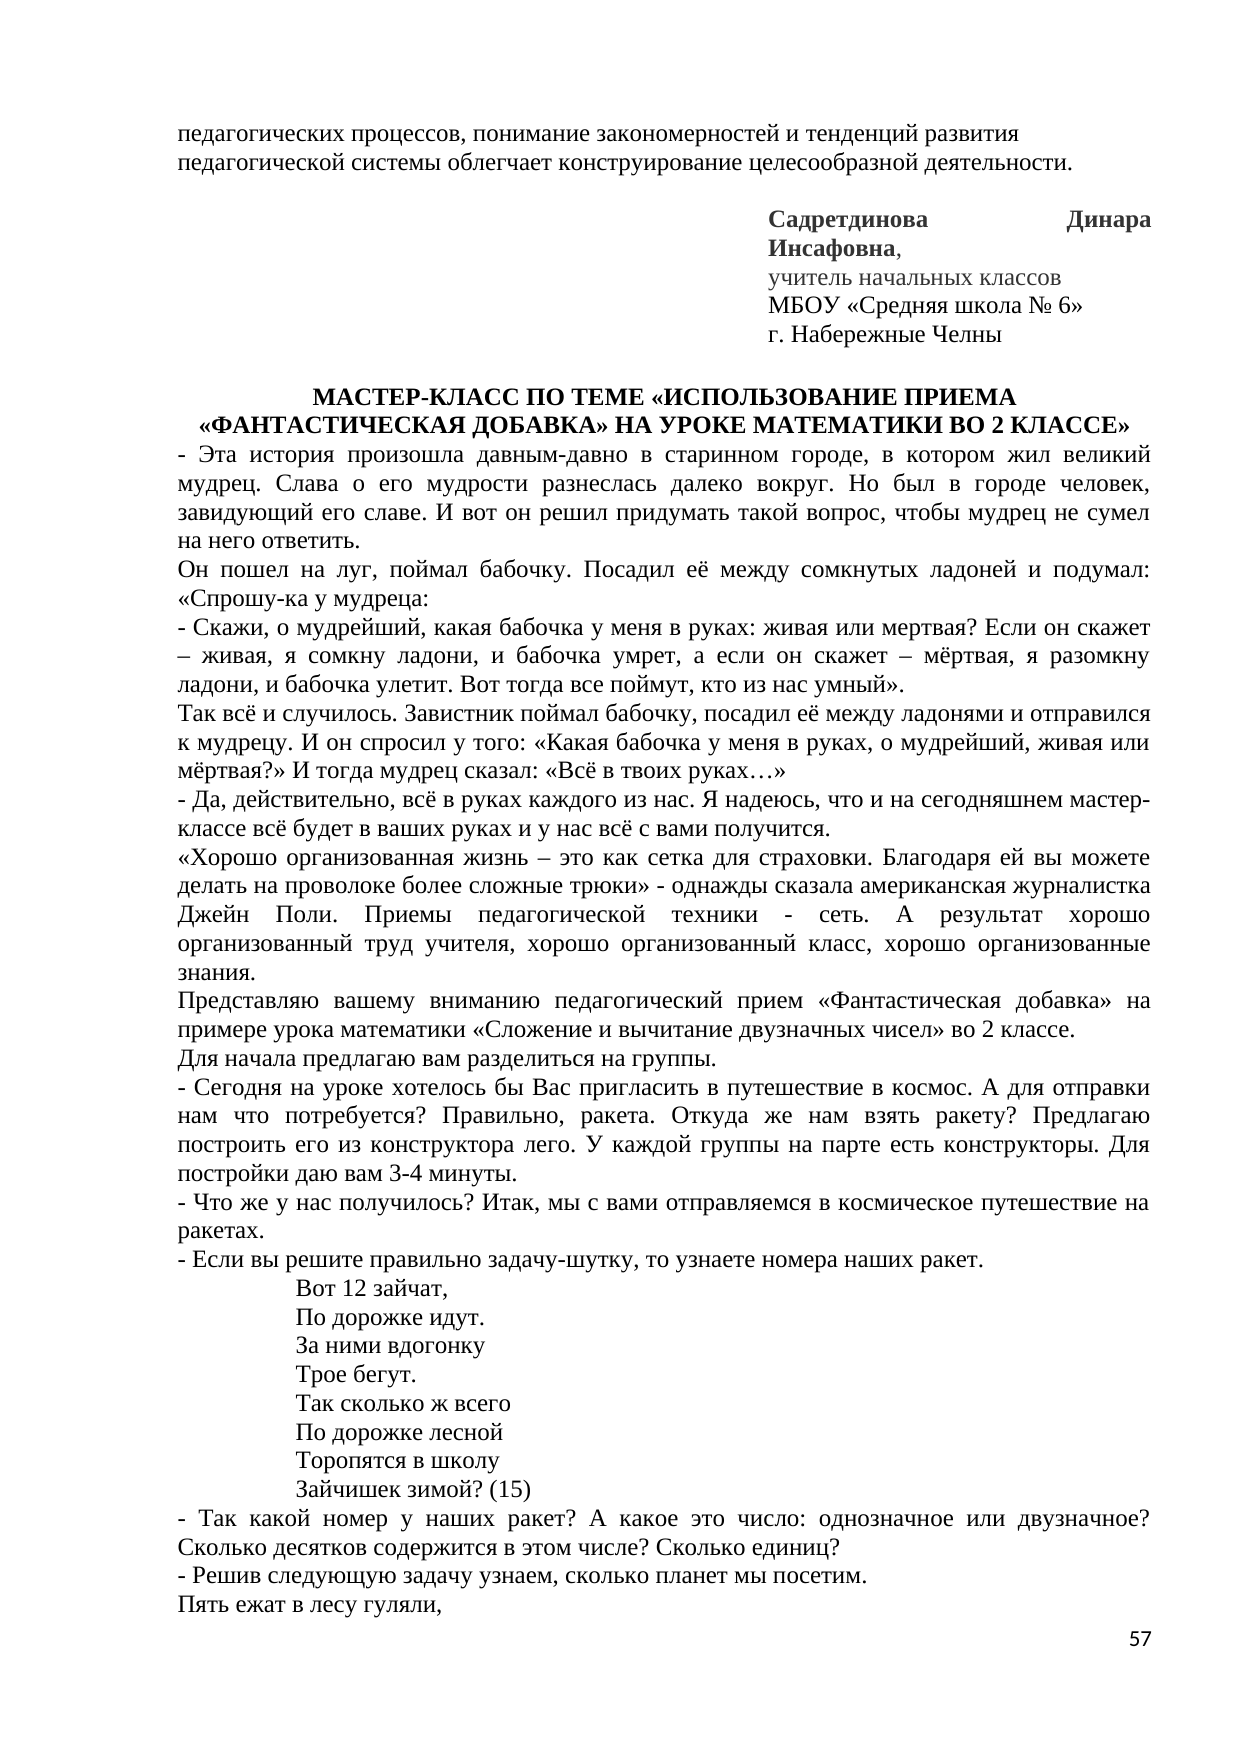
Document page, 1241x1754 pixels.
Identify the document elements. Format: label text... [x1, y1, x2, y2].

text МБОУ «Средняя школа № 6» [768, 291, 1152, 319]
text По дорожке лесной [295, 1417, 1152, 1445]
text Так всё и случилось. Завистник поймал бабочку, посадил её между ладонями и отправился к мудрецу. И он спросил у того: «Какая бабочка у меня в руках, о мудрейший, живая или мёртвая?» И тогда мудрец сказал: «Всё в твоих руках…» [177, 698, 1152, 784]
text Зайчишек зимой? (15) [295, 1474, 1152, 1503]
text - Решив следующую задачу узнаем, сколько планет мы посетим. [177, 1560, 1152, 1589]
text учитель начальных классов [768, 262, 1152, 291]
text Представляю вашему вниманию педагогический прием «Фантастическая добавка» на примере урока математики «Сложение и вычитание двузначных чисел» во 2 классе. [177, 985, 1152, 1043]
text Вот 12 зайчат, [295, 1273, 1152, 1302]
text - Что же у нас получилось? Итак, мы с вами отправляемся в космическое путешествие на ракетах. [177, 1187, 1152, 1244]
text Для начала предлагаю вам разделиться на группы. [177, 1043, 1152, 1072]
text Трое бегут. [295, 1359, 1152, 1388]
text - Если вы решите правильно задачу-шутку, то узнаете номера наших ракет. [177, 1244, 1152, 1273]
text - Скажи, о мудрейший, какая бабочка у меня в руках: живая или мертвая? Если он скажет – живая, я сомкну ладони, и бабочка умрет, а если он скажет – мёртвая, я разомкну ладони, и бабочка улетит. Вот тогда все поймут, кто из нас умный». [177, 612, 1152, 698]
text Садретдинова Динара Инсафовна, [768, 204, 1152, 262]
text Торопятся в школу [295, 1445, 1152, 1474]
text г. Набережные Челны [768, 319, 1152, 348]
text За ними вдогонку [295, 1330, 1152, 1359]
text - Так какой номер у наших ракет? А какое это число: однозначное или двузначное? Сколько десятков содержится в этом числе? Сколько единиц? [177, 1503, 1152, 1560]
text «Хорошо организованная жизнь – это как сетка для страховки. Благодаря ей вы можете делать на проволоке более сложные трюки» - однажды сказала американская журналистка Джейн Поли. Приемы педагогической техники - сеть. А результат хорошо организованный труд учителя, хорошо организованный класс, хорошо организованные знания. [177, 842, 1152, 985]
text Он пошел на луг, поймал бабочку. Посадил её между сомкнутых ладоней и подумал: «Спрошу-ка у мудреца: [177, 554, 1152, 612]
text - Да, действительно, всё в руках каждого из нас. Я надеюсь, что и на сегодняшнем мастер-классе всё будет в ваших руках и у нас всё с вами получится. [177, 784, 1152, 842]
text - Эта история произошла давным-давно в старинном городе, в котором жил великий мудрец. Слава о его мудрости разнеслась далеко вокруг. Но был в городе человек, завидующий его славе. И вот он решил придумать такой вопрос, чтобы мудрец не сумел на него ответить. [177, 439, 1152, 554]
text МАСТЕР-КЛАСС ПО ТЕМЕ «ИСПОЛЬЗОВАНИЕ ПРИЕМА «ФАНТАСТИЧЕСКАЯ ДОБАВКА» НА УРОКЕ МАТЕМАТИКИ ВО 2 КЛАССЕ» [177, 382, 1152, 439]
text Так сколько ж всего [295, 1388, 1152, 1417]
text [177, 118, 1152, 176]
text Пять ежат в лесу гуляли, [177, 1589, 1152, 1618]
text - Сегодня на уроке хотелось бы Вас пригласить в путешествие в космос. А для отправки нам что потребуется? Правильно, ракета. Откуда же нам взять ракету? Предлагаю построить его из конструктора лего. У каждой группы на парте есть конструкторы. Для постройки даю вам 3-4 минуты. [177, 1072, 1152, 1187]
text По дорожке идут. [295, 1302, 1152, 1330]
